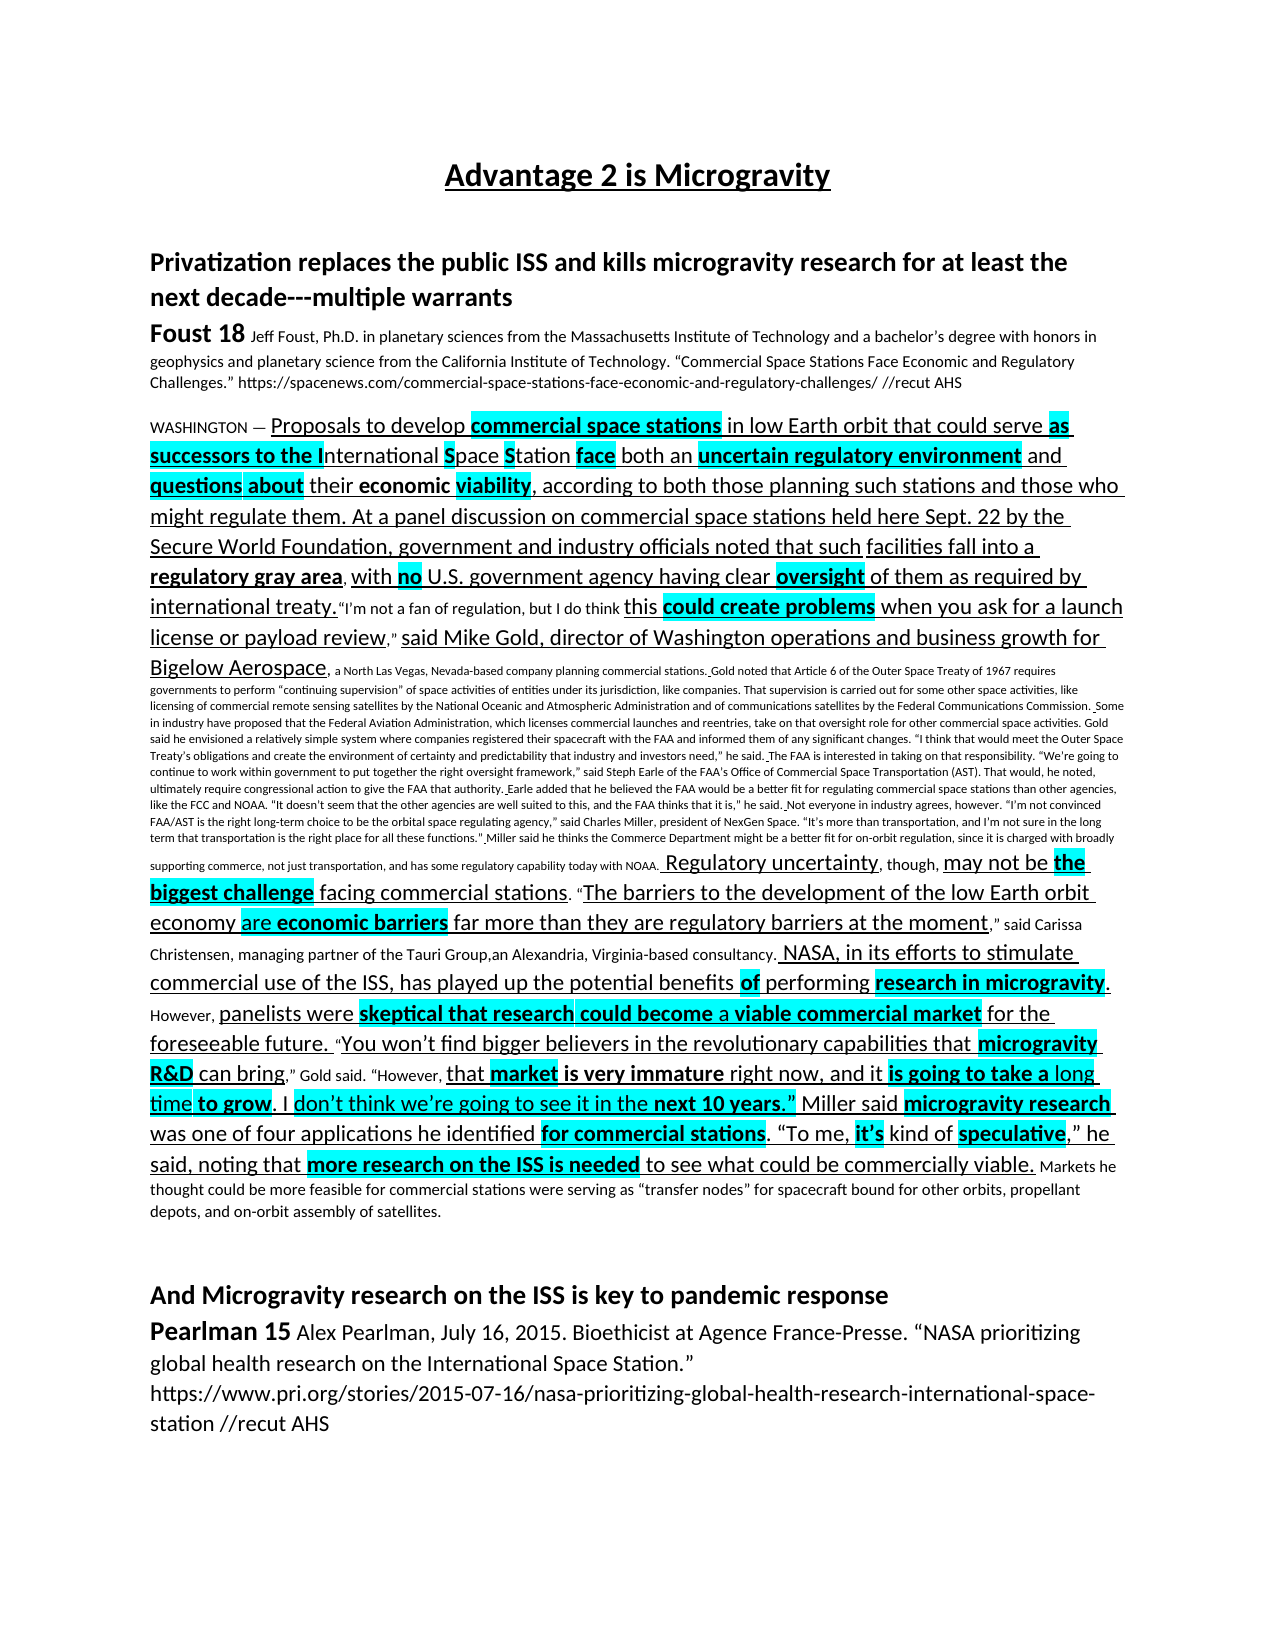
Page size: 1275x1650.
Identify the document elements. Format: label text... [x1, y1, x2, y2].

subtitle And Microgravity research on the ISS is key to pandemic response [150, 1278, 1125, 1311]
text Pearlman 15 Alex Pearlman, July 16, 2015. Bioethicist at Agence France-Presse. “NASA prioritizing global health research on the International Space Station.” https://www.pri.org/stories/2015-07-16/nasa-prioritizing-global-health-research-international-space-station //recut AHS [150, 1314, 1125, 1438]
text Foust 18 Jeff Foust, Ph.D. in planetary sciences from the Massachusetts Institute of Technology and a bachelor’s degree with honors in geophysics and planetary science from the California Institute of Technology. “Commercial Space Stations Face Economic and Regulatory Challenges.” https://spacenews.com/commercial-space-stations-face-economic-and-regulatory-challenges/ //recut AHS [150, 316, 1125, 393]
text WASHINGTON — Proposals to develop commercial space stations in low Earth orbit that could serve as successors to the International Space Station face both an uncertain regulatory environment and questions about their economic viability, according to both those planning such stations and those who might regulate them. At a panel discussion on commercial space stations held here Sept. 22 by the Secure World Foundation, government and industry officials noted that such facilities fall into a regulatory gray area, with no U.S. government agency having clear oversight of them as required by international treaty.“I’m not a fan of regulation, but I do think this could create problems when you ask for a launch license or payload review,” said Mike Gold, director of Washington operations and business growth for Bigelow Aerospace, a North Las Vegas, Nevada-based company planning commercial stations. Gold noted that Article 6 of the Outer Space Treaty of 1967 requires governments to perform “continuing supervision” of space activities of entities under its jurisdiction, like companies. That supervision is carried out for some other space activities, like licensing of commercial remote sensing satellites by the National Oceanic and Atmospheric Administration and of communications satellites by the Federal Communications Commission. Some in industry have proposed that the Federal Aviation Administration, which licenses commercial launches and reentries, take on that oversight role for other commercial space activities. Gold said he envisioned a relatively simple system where companies registered their spacecraft with the FAA and informed them of any significant changes. “I think that would meet the Outer Space Treaty’s obligations and create the environment of certainty and predictability that industry and investors need,” he said. The FAA is interested in taking on that responsibility. “We’re going to continue to work within government to put together the right oversight framework,” said Steph Earle of the FAA’s Office of Commercial Space Transportation (AST). That would, he noted, ultimately require congressional action to give the FAA that authority. Earle added that he believed the FAA would be a better fit for regulating commercial space stations than other agencies, like the FCC and NOAA. “It doesn’t seem that the other agencies are well suited to this, and the FAA thinks that it is,” he said. Not everyone in industry agrees, however. “I’m not convinced FAA/AST is the right long-term choice to be the orbital space regulating agency,” said Charles Miller, president of NexGen Space. “It’s more than transportation, and I’m not sure in the long term that transportation is the right place for all these functions.” Miller said he thinks the Commerce Department might be a better fit for on-orbit regulation, since it is charged with broadly supporting commerce, not just transportation, and has some regulatory capability today with NOAA. Regulatory uncertainty, though, may not be the biggest challenge facing commercial stations. “The barriers to the development of the low Earth orbit economy are economic barriers far more than they are regulatory barriers at the moment,” said Carissa Christensen, managing partner of the Tauri Group,an Alexandria, Virginia-based consultancy. NASA, in its efforts to stimulate commercial use of the ISS, has played up the potential benefits of performing research in microgravity. However, panelists were skeptical that research could become a viable commercial market for the foreseeable future. “You won’t find bigger believers in the revolutionary capabilities that microgravity R&D can bring,” Gold said. “However, that market is very immature right now, and it is going to take a long time to grow. I don’t think we’re going to see it in the next 10 years.” Miller said microgravity research was one of four applications he identified for commercial stations. “To me, it’s kind of speculative,” he said, noting that more research on the ISS is needed to see what could be commercially viable. Markets he thought could be more feasible for commercial stations were serving as “transfer nodes” for spacecraft bound for other orbits, propellant depots, and on-orbit assembly of satellites. [150, 497, 1125, 1222]
subtitle Advantage 2 is Microgravity [150, 154, 1125, 195]
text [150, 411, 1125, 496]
subtitle Privatization replaces the public ISS and kills microgravity research for at least the next decade---multiple warrants [150, 245, 1125, 314]
